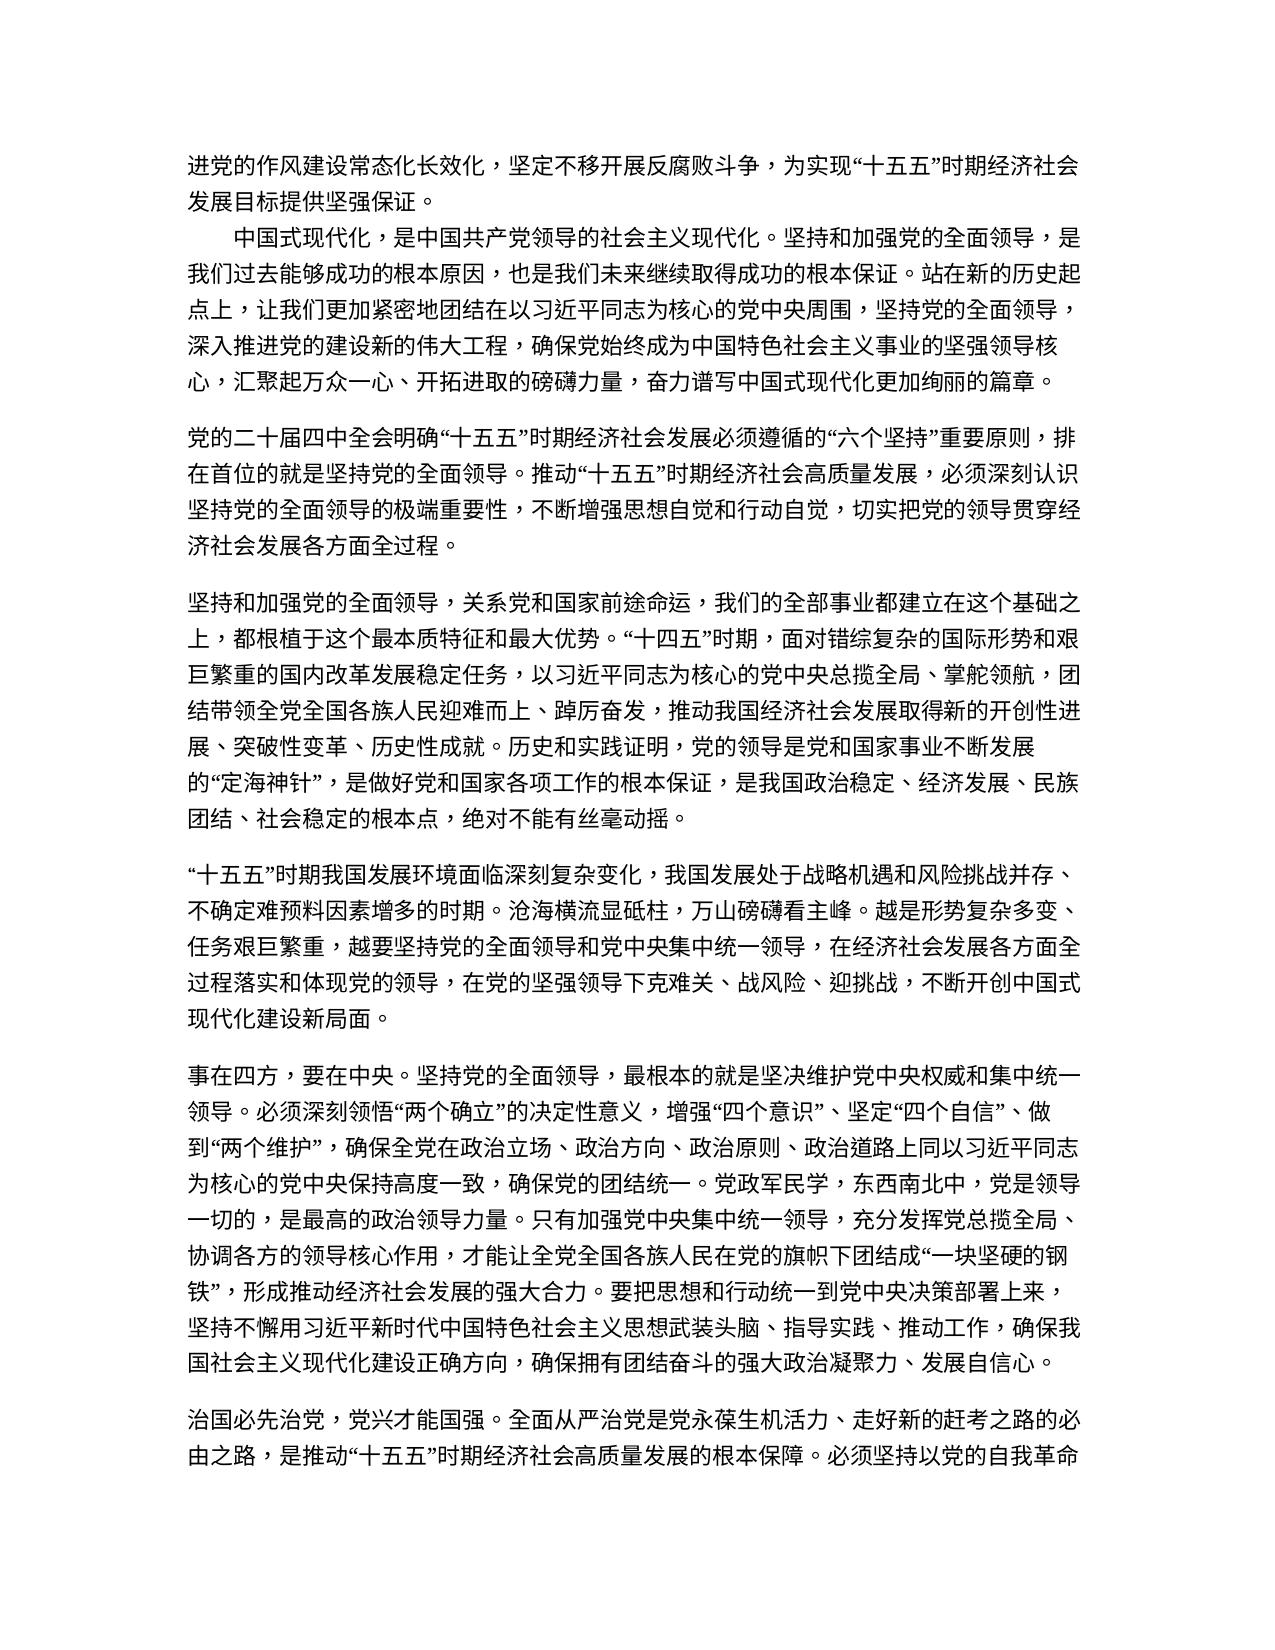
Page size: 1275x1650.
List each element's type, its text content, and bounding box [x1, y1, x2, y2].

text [187, 1404, 1087, 1471]
text 党的二十届四中全会明确“十五五”时期经济社会发展必须遵循的“六个坚持”重要原则，排在首位的就是坚持党的全面领导。推动“十五五”时期经济社会高质量发展，必须深刻认识坚持党的全面领导的极端重要性，不断增强思想自觉和行动自觉，切实把党的领导贯穿经济社会发展各方面全过程。 [187, 422, 1087, 561]
text 坚持和加强党的全面领导，关系党和国家前途命运，我们的全部事业都建立在这个基础之上，都根植于这个最本质特征和最大优势。“十四五”时期，面对错综复杂的国际形势和艰巨繁重的国内改革发展稳定任务，以习近平同志为核心的党中央总揽全局、掌舵领航，团结带领全党全国各族人民迎难而上、踔厉奋发，推动我国经济社会发展取得新的开创性进展、突破性变革、历史性成就。历史和实践证明，党的领导是党和国家事业不断发展的“定海神针”，是做好党和国家各项工作的根本保证，是我国政治稳定、经济发展、民族团结、社会稳定的根本点，绝对不能有丝毫动摇。 [187, 587, 1087, 834]
text 事在四方，要在中央。坚持党的全面领导，最根本的就是坚决维护党中央权威和集中统一领导。必须深刻领悟“两个确立”的决定性意义，增强“四个意识”、坚定“四个自信”、做到“两个维护”，确保全党在政治立场、政治方向、政治原则、政治道路上同以习近平同志为核心的党中央保持高度一致，确保党的团结统一。党政军民学，东西南北中，党是领导一切的，是最高的政治领导力量。只有加强党中央集中统一领导，充分发挥党总揽全局、协调各方的领导核心作用，才能让全党全国各族人民在党的旗帜下团结成“一块坚硬的钢铁”，形成推动经济社会发展的强大合力。要把思想和行动统一到党中央决策部署上来，坚持不懈用习近平新时代中国特色社会主义思想武装头脑、指导实践、推动工作，确保我国社会主义现代化建设正确方向，确保拥有团结奋斗的强大政治凝聚力、发展自信心。 [187, 1060, 1087, 1379]
text “十五五”时期我国发展环境面临深刻复杂变化，我国发展处于战略机遇和风险挑战并存、不确定难预料因素增多的时期。沧海横流显砥柱，万山磅礴看主峰。越是形势复杂多变、任务艰巨繁重，越要坚持党的全面领导和党中央集中统一领导，在经济社会发展各方面全过程落实和体现党的领导，在党的坚强领导下克难关、战风险、迎挑战，不断开创中国式现代化建设新局面。 [187, 859, 1087, 1034]
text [187, 150, 1087, 397]
